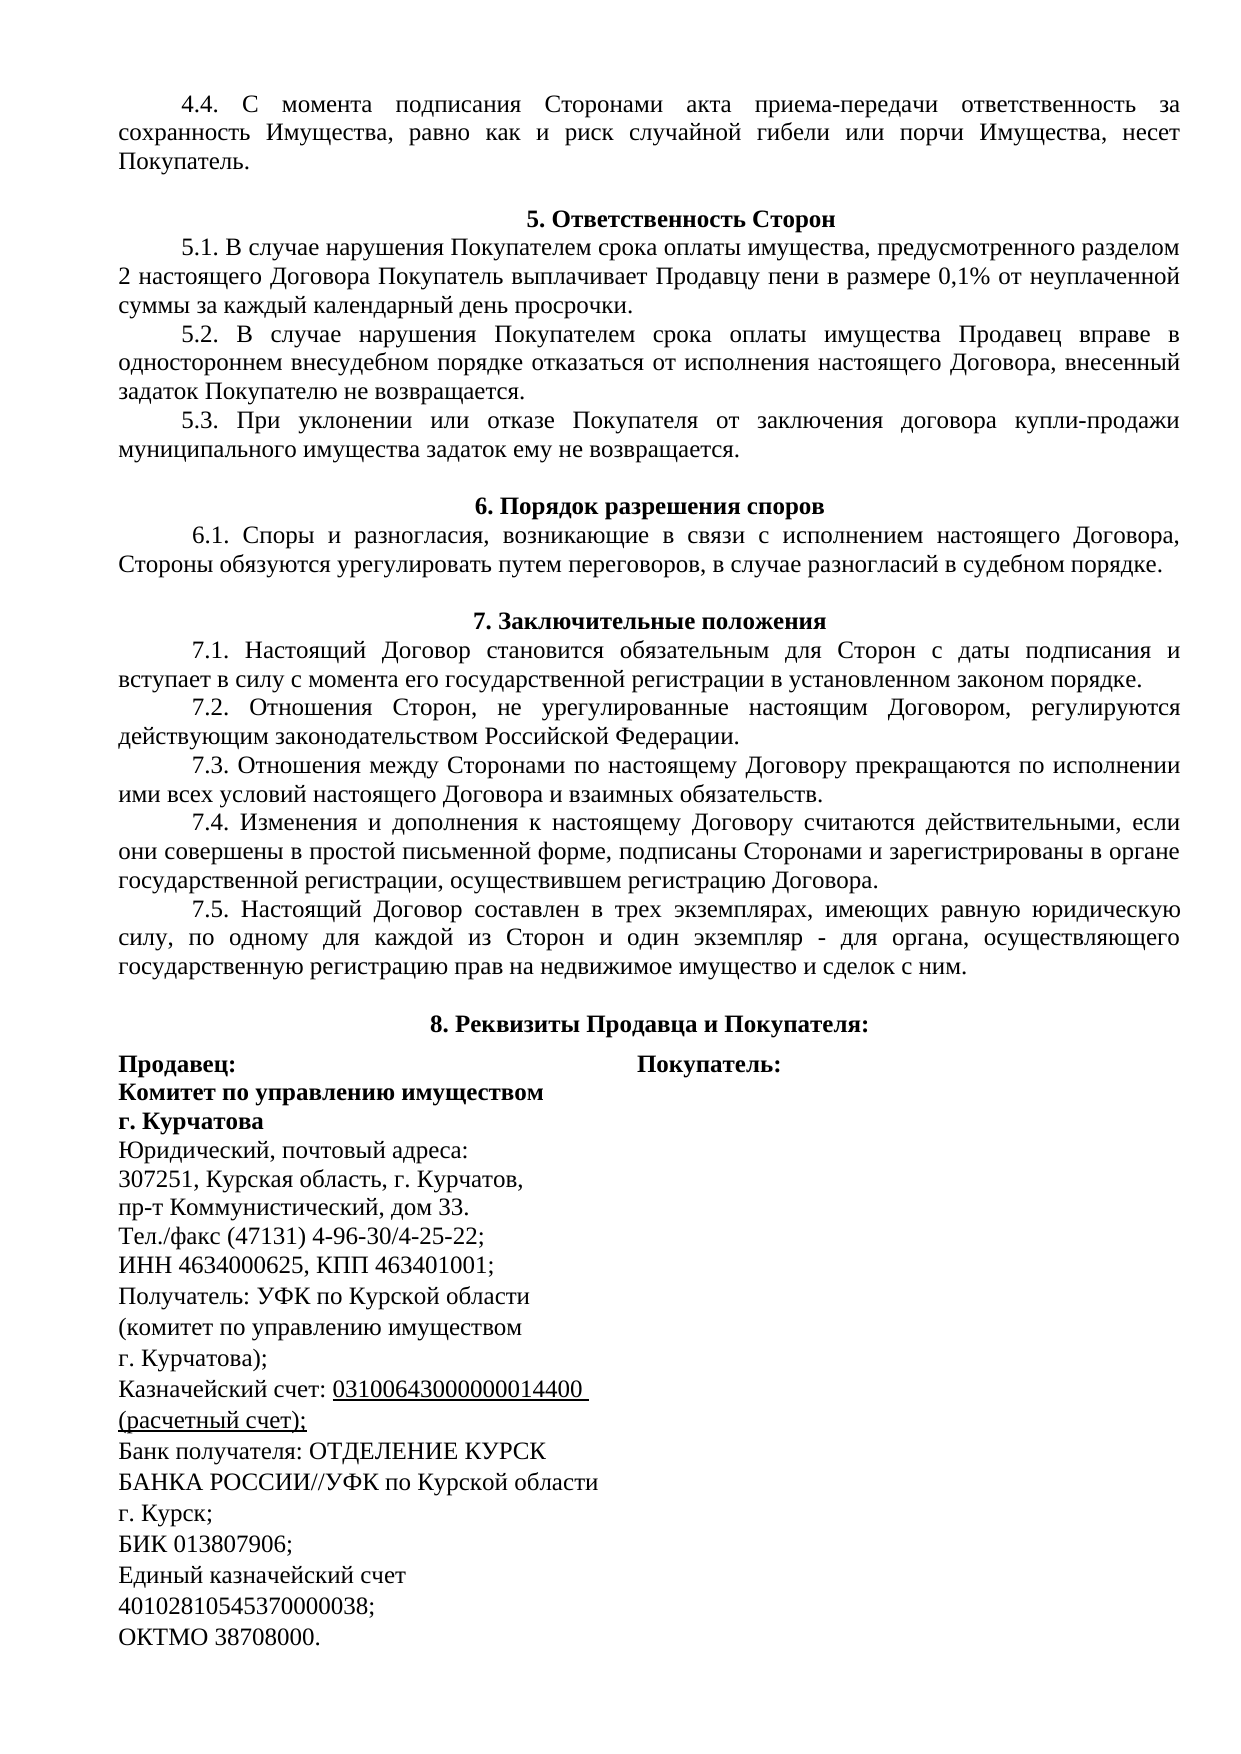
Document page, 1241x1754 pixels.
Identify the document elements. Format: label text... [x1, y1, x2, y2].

text 7. Заключительные положения [118, 606, 1181, 635]
text 7.2. Отношения Сторон, не урегулированные настоящим Договором, регулируются действующим законодательством Российской Федерации. [118, 692, 1181, 750]
text 8. Реквизиты Продавца и Покупателя: [118, 1009, 1181, 1038]
text 4.4. С момента подписания Сторонами акта приема-передачи ответственность за сохранность Имущества, равно как и риск случайной гибели или порчи Имущества, несет Покупатель. [118, 89, 1181, 175]
text 7.1. Настоящий Договор становится обязательным для Сторон с даты подписания и вступает в силу с момента его государственной регистрации в установленном законом порядке. [118, 635, 1181, 692]
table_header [626, 1038, 1112, 1693]
text 5.3. При уклонении или отказе Покупателя от заключения договора купли-продажи муниципального имущества задаток ему не возвращается. [118, 405, 1181, 462]
text 5.1. В случае нарушения Покупателем срока оплаты имущества, предусмотренного разделом 2 настоящего Договора Покупатель выплачивает Продавцу пени в размере 0,1% от неуплаченной суммы за каждый календарный день просрочки. [118, 232, 1181, 319]
text 5. Ответственность Сторон [118, 204, 1181, 232]
text 6. Порядок разрешения споров [118, 491, 1181, 520]
text 7.4. Изменения и дополнения к настоящему Договору считаются действительными, если они совершены в простой письменной форме, подписаны Сторонами и зарегистрированы в органе государственной регистрации, осуществившем регистрацию Договора. [118, 807, 1181, 894]
text 6.1. Споры и разногласия, возникающие в связи с исполнением настоящего Договора, Стороны обязуются урегулировать путем переговоров, в случае разногласий в судебном порядке. [118, 520, 1181, 577]
text 7.3. Отношения между Сторонами по настоящему Договору прекращаются по исполнении ими всех условий настоящего Договора и взаимных обязательств. [118, 750, 1181, 807]
text 7.5. Настоящий Договор составлен в трех экземплярах, имеющих равную юридическую силу, по одному для каждой из Сторон и один экземпляр - для органа, осуществляющего государственную регистрацию прав на недвижимое имущество и сделок с ним. [118, 894, 1181, 980]
text 5.2. В случае нарушения Покупателем срока оплаты имущества Продавец вправе в одностороннем внесудебном порядке отказаться от исполнения настоящего Договора, внесенный задаток Покупателю не возвращается. [118, 319, 1181, 405]
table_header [107, 1038, 626, 1693]
